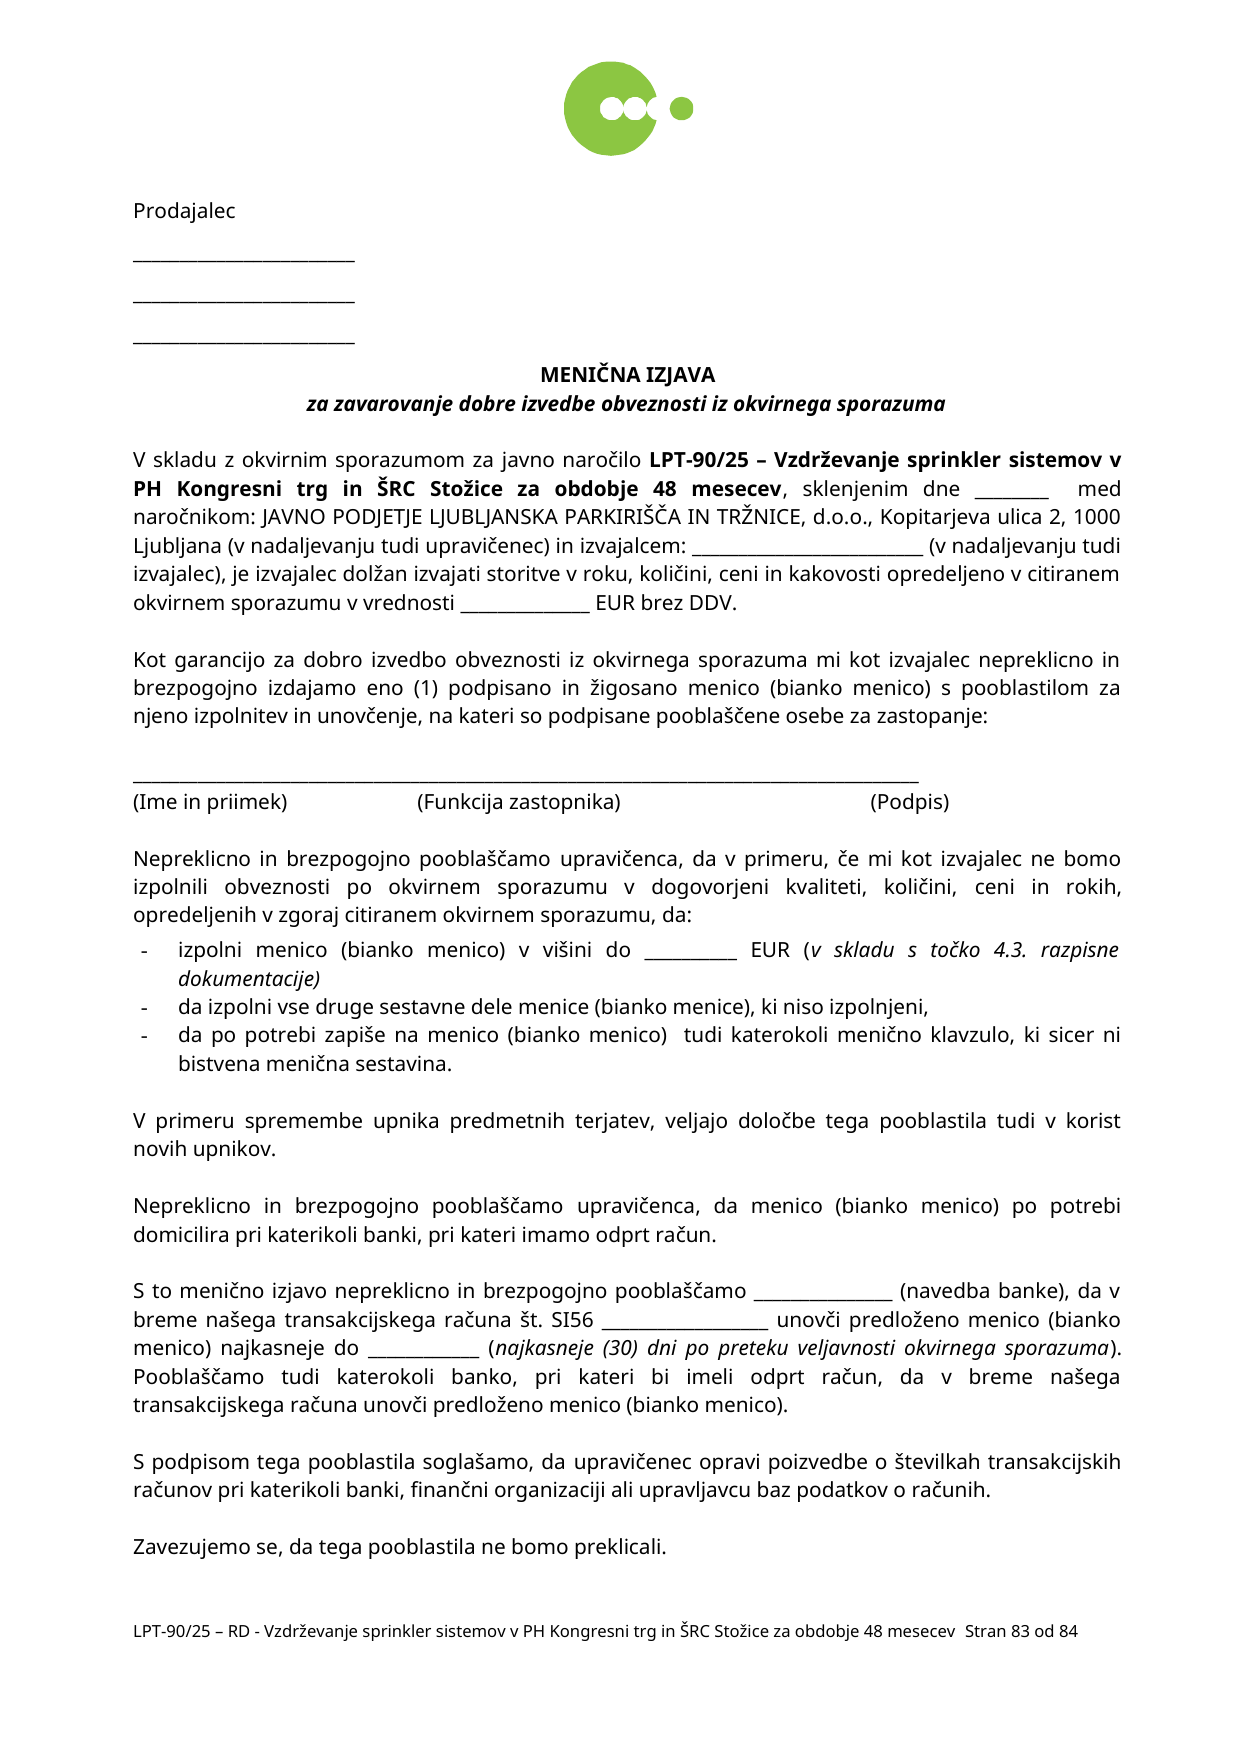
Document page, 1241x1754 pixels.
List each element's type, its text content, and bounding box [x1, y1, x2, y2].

text ________________________ [133, 237, 1122, 266]
text ________________________ [133, 319, 1122, 348]
text za zavarovanje dobre izvedbe obveznosti iz okvirnega sporazuma [133, 389, 1122, 417]
text Nepreklicno in brezpogojno pooblaščamo upravičenca, da v primeru, če mi kot izvajalec ne bomo izpolnili obveznosti po okvirnem sporazumu v dogovorjeni kvaliteti, količini, ceni in rokih, opredeljenih v zgoraj citiranem okvirnem sporazumu, da: [133, 844, 1122, 929]
text ________________________ [133, 278, 1122, 307]
list izpolni menico (bianko menico) v višini do __________ EUR (v skladu s točko 4.3. razpisne dokumentacije) [141, 935, 1122, 992]
text _____________________________________________________________________________________ [133, 758, 1122, 787]
text Zavezujemo se, da tega pooblastila ne bomo preklicali. [133, 1532, 1122, 1561]
text MENIČNA IZJAVA [133, 360, 1122, 389]
text S to menično izjavo nepreklicno in brezpogojno pooblaščamo _______________ (navedba banke), da v breme našega transakcijskega računa št. SI56 __________________ unovči predloženo menico (bianko menico) najkasneje do ____________ (najkasneje (30) dni po preteku veljavnosti okvirnega sporazuma). Pooblaščamo tudi katerokoli banko, pri kateri bi imeli odprt račun, da v breme našega transakcijskega računa unovči predloženo menico (bianko menico). [133, 1277, 1122, 1419]
text Kot garancijo za dobro izvedbo obveznosti iz okvirnega sporazuma mi kot izvajalec nepreklicno in brezpogojno izdajamo eno (1) podpisano in žigosano menico (bianko menico) s pooblastilom za njeno izpolnitev in unovčenje, na kateri so podpisane pooblaščene osebe za zastopanje: [133, 645, 1122, 730]
text Prodajalec [133, 197, 1122, 225]
text V skladu z okvirnim sporazumom za javno naročilo LPT-90/25 – Vzdrževanje sprinkler sistemov v PH Kongresni trg in ŠRC Stožice za obdobje 48 mesecev, sklenjenim dne ________ med naročnikom: JAVNO PODJETJE LJUBLJANSKA PARKIRIŠČA IN TRŽNICE, d.o.o., Kopitarjeva ulica 2, 1000 Ljubljana (v nadaljevanju tudi upravičenec) in izvajalcem: _________________________ (v nadaljevanju tudi izvajalec), je izvajalec dolžan izvajati storitve v roku, količini, ceni in kakovosti opredeljeno v citiranem okvirnem sporazumu v vrednosti ______________ EUR brez DDV. [133, 446, 1122, 616]
text S podpisom tega pooblastila soglašamo, da upravičenec opravi poizvedbe o številkah transakcijskih računov pri katerikoli banki, finančni organizaciji ali upravljavcu baz podatkov o računih. [133, 1447, 1122, 1504]
text Nepreklicno in brezpogojno pooblaščamo upravičenca, da menico (bianko menico) po potrebi domicilira pri katerikoli banki, pri kateri imamo odprt račun. [133, 1191, 1122, 1248]
list da po potrebi zapiše na menico (bianko menico) tudi katerokoli menično klavzulo, ki sicer ni bistvena menična sestavina. [141, 1021, 1122, 1077]
list da izpolni vse druge sestavne dele menice (bianko menice), ki niso izpolnjeni, [141, 992, 1122, 1021]
text (Ime in priimek) (Funkcija zastopnika) (Podpis) [133, 787, 1122, 815]
text V primeru spremembe upnika predmetnih terjatev, veljajo določbe tega pooblastila tudi v korist novih upnikov. [133, 1106, 1122, 1163]
